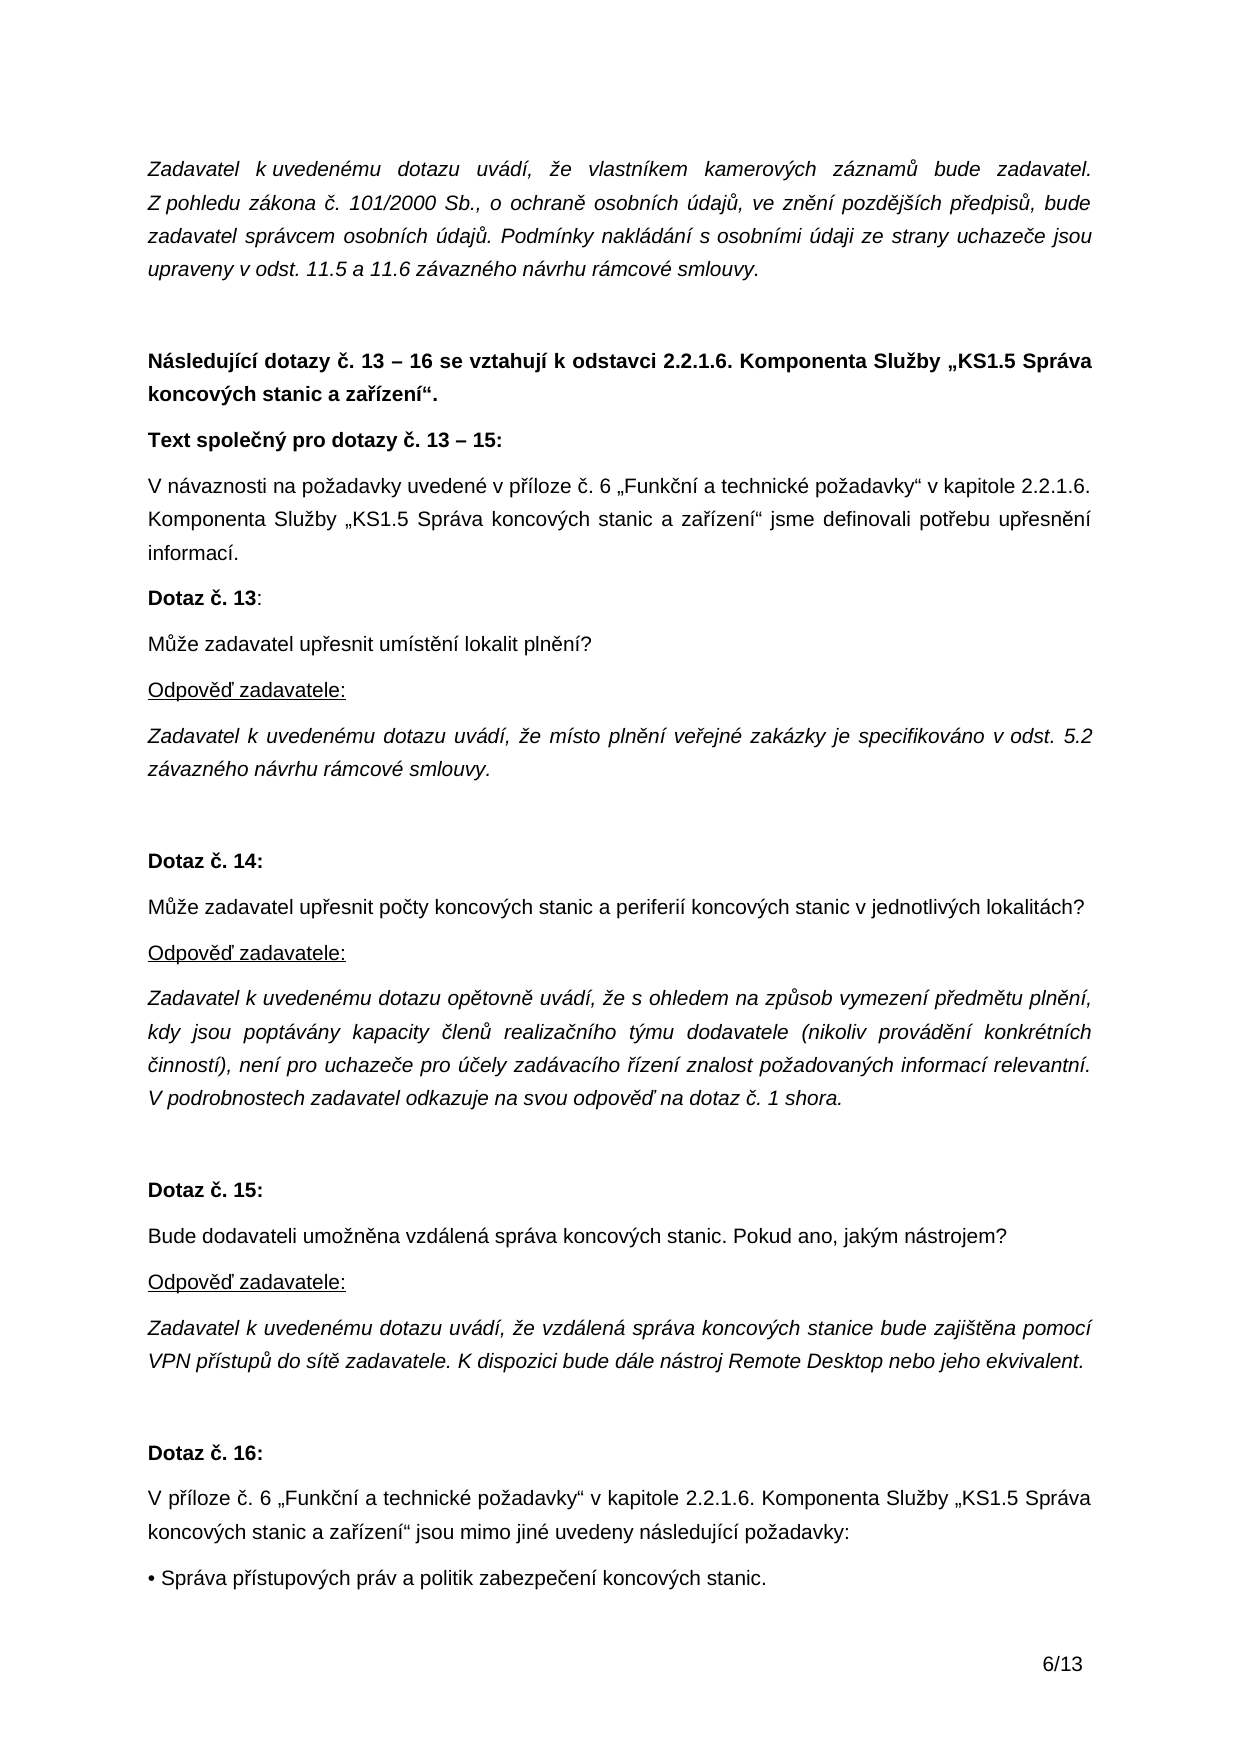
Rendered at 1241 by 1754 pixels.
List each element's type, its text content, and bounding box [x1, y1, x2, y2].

text V příloze č. 6 „Funkční a technické požadavky“ v kapitole 2.2.1.6. Komponenta Služby „KS1.5 Správa koncových stanic a zařízení“ jsou mimo jiné uvedeny následující požadavky: [148, 1477, 1093, 1543]
text Dotaz č. 13: [148, 577, 1093, 610]
text • Správa přístupových práv a politik zabezpečení koncových stanic. [148, 1556, 1093, 1589]
text Zadavatel k uvedenému dotazu opětovně uvádí, že s ohledem na způsob vymezení předmětu plnění, kdy jsou poptávány kapacity členů realizačního týmu dodavatele (nikoliv provádění konkrétních činností), není pro uchazeče pro účely zadávacího řízení znalost požadovaných informací relevantní. V podrobnostech zadavatel odkazuje na svou odpověď na dotaz č. 1 shora. [148, 977, 1093, 1110]
text Bude dodavateli umožněna vzdálená správa koncových stanic. Pokud ano, jakým nástrojem? [148, 1214, 1093, 1248]
text Může zadavatel upřesnit počty koncových stanic a periferií koncových stanic v jednotlivých lokalitách? [148, 885, 1093, 918]
text Odpověď zadavatele: [148, 668, 1093, 702]
text Dotaz č. 16: [148, 1431, 1093, 1464]
text Zadavatel k uvedenému dotazu uvádí, že vzdálená správa koncových stanice bude zajištěna pomocí VPN přístupů do sítě zadavatele. K dispozici bude dále nástroj Remote Desktop nebo jeho ekvivalent. [148, 1306, 1093, 1373]
text Text společný pro dotazy č. 13 – 15: [148, 418, 1093, 452]
text Následující dotazy č. 13 – 16 se vztahují k odstavci 2.2.1.6. Komponenta Služby „KS1.5 Správa koncových stanic a zařízení“. [148, 339, 1093, 406]
text Zadavatel k uvedenému dotazu uvádí, že vlastníkem kamerových záznamů bude zadavatel. Z pohledu zákona č. 101/2000 Sb., o ochraně osobních údajů, ve znění pozdějších předpisů, bude zadavatel správcem osobních údajů. Podmínky nakládání s osobními údaji ze strany uchazeče jsou upraveny v odst. 11.5 a 11.6 závazného návrhu rámcové smlouvy. [148, 148, 1093, 281]
text Odpověď zadavatele: [148, 931, 1093, 964]
text Zadavatel k uvedenému dotazu uvádí, že místo plnění veřejné zakázky je specifikováno v odst. 5.2 závazného návrhu rámcové smlouvy. [148, 714, 1093, 781]
text Odpověď zadavatele: [148, 1260, 1093, 1293]
text Dotaz č. 15: [148, 1168, 1093, 1202]
text Může zadavatel upřesnit umístění lokalit plnění? [148, 623, 1093, 656]
text V návaznosti na požadavky uvedené v příloze č. 6 „Funkční a technické požadavky“ v kapitole 2.2.1.6. Komponenta Služby „KS1.5 Správa koncových stanic a zařízení“ jsme definovali potřebu upřesnění informací. [148, 464, 1093, 564]
text Dotaz č. 14: [148, 839, 1093, 873]
